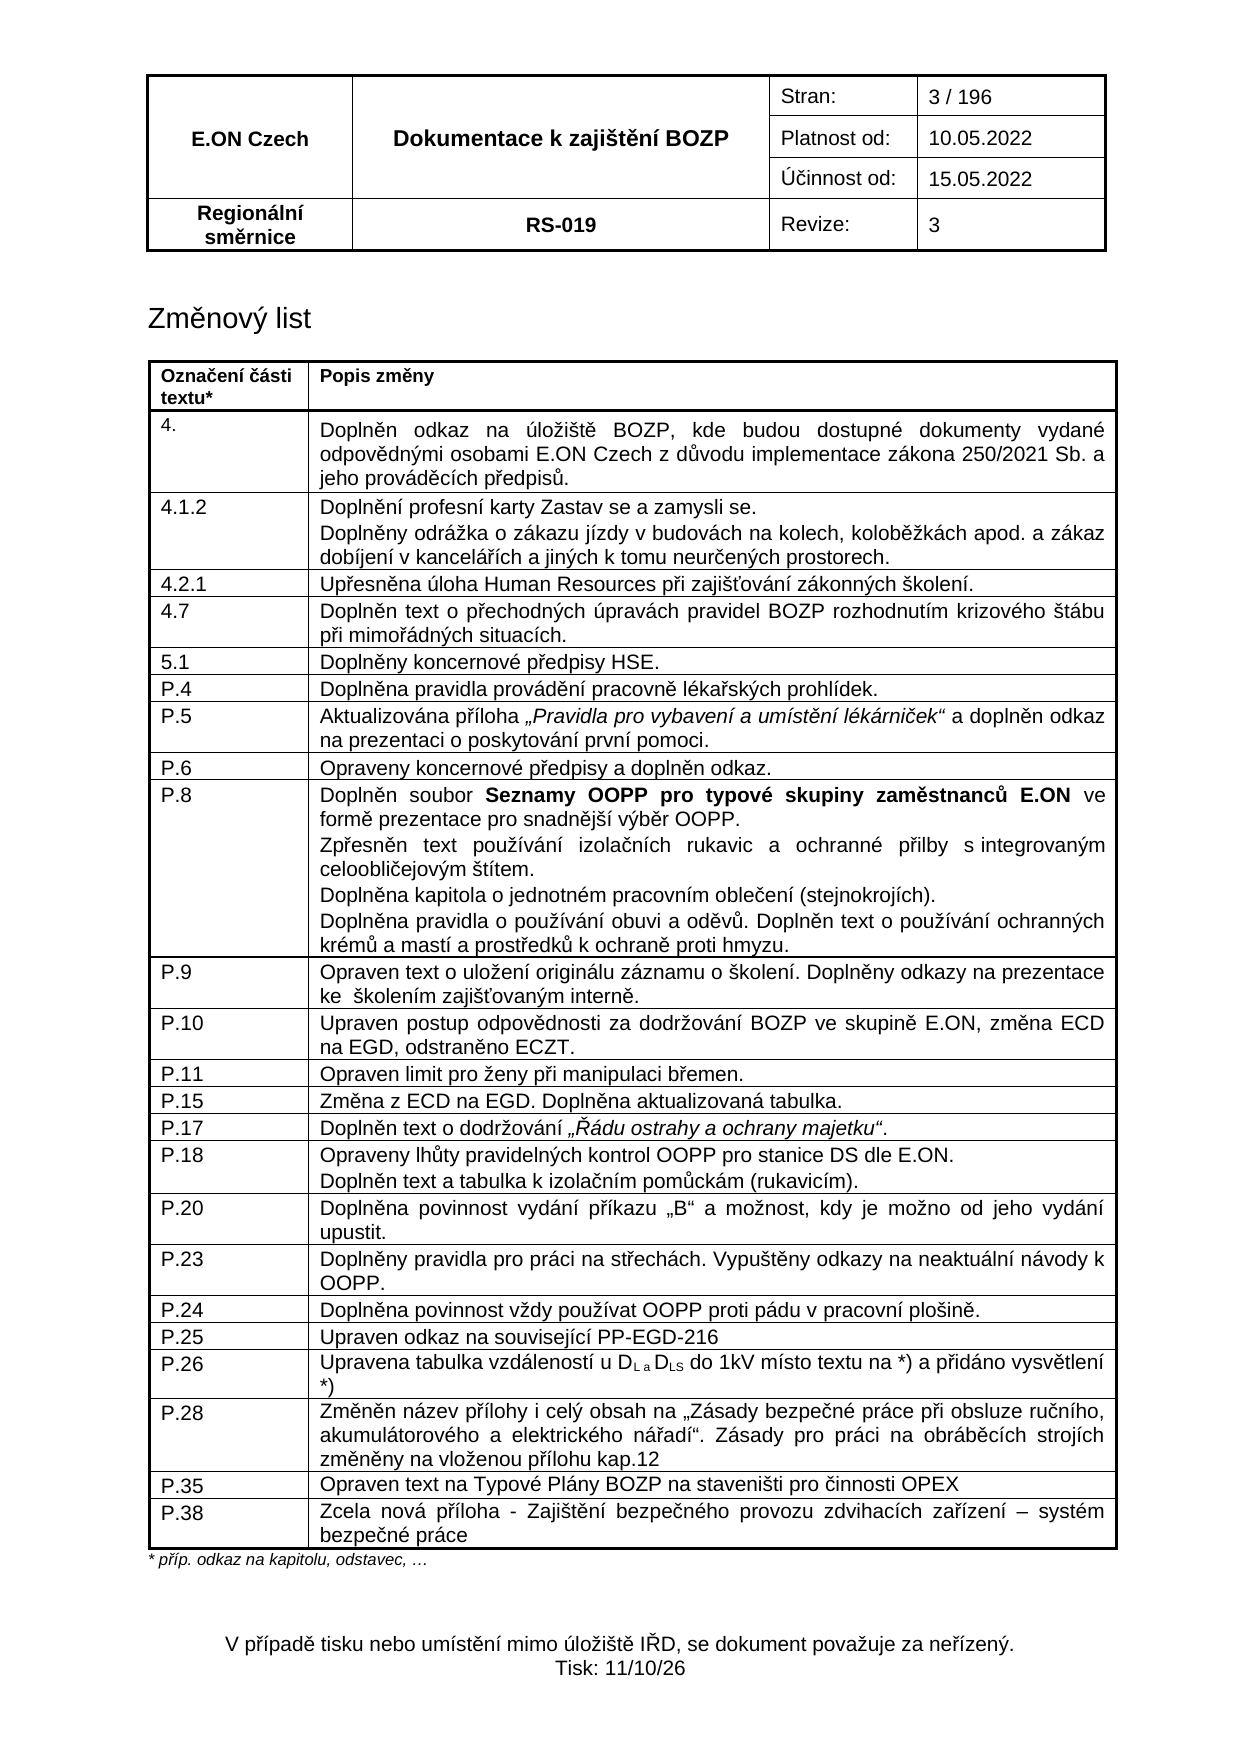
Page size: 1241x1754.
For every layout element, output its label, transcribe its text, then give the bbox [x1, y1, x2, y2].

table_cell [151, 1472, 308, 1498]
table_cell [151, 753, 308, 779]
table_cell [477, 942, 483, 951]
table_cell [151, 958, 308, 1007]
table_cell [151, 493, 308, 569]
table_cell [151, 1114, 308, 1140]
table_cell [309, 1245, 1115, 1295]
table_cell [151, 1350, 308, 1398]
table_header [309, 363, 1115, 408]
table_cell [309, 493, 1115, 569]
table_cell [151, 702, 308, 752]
text Změnový list [148, 301, 1092, 335]
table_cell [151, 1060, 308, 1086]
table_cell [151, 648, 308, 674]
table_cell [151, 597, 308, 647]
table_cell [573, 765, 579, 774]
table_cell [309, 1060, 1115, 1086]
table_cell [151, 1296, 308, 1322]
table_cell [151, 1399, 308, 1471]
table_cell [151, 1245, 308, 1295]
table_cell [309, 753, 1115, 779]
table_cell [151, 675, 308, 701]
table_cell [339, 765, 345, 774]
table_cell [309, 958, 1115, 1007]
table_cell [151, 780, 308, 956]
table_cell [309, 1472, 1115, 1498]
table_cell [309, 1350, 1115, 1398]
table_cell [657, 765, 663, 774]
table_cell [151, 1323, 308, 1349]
text * příp. odkaz na kapitolu, odstavec, … [148, 1550, 1092, 1569]
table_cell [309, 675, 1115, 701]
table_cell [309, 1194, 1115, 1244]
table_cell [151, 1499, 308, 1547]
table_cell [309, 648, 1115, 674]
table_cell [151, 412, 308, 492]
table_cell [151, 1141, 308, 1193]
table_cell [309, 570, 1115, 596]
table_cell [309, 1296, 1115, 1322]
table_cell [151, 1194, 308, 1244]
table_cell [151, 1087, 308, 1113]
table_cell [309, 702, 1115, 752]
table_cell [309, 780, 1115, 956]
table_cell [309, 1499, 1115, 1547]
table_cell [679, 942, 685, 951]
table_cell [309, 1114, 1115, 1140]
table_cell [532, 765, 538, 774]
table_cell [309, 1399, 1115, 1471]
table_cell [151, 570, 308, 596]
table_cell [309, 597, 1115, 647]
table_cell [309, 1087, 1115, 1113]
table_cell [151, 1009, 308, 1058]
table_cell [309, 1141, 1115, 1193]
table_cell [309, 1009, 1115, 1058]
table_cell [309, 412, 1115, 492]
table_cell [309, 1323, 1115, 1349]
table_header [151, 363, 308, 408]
